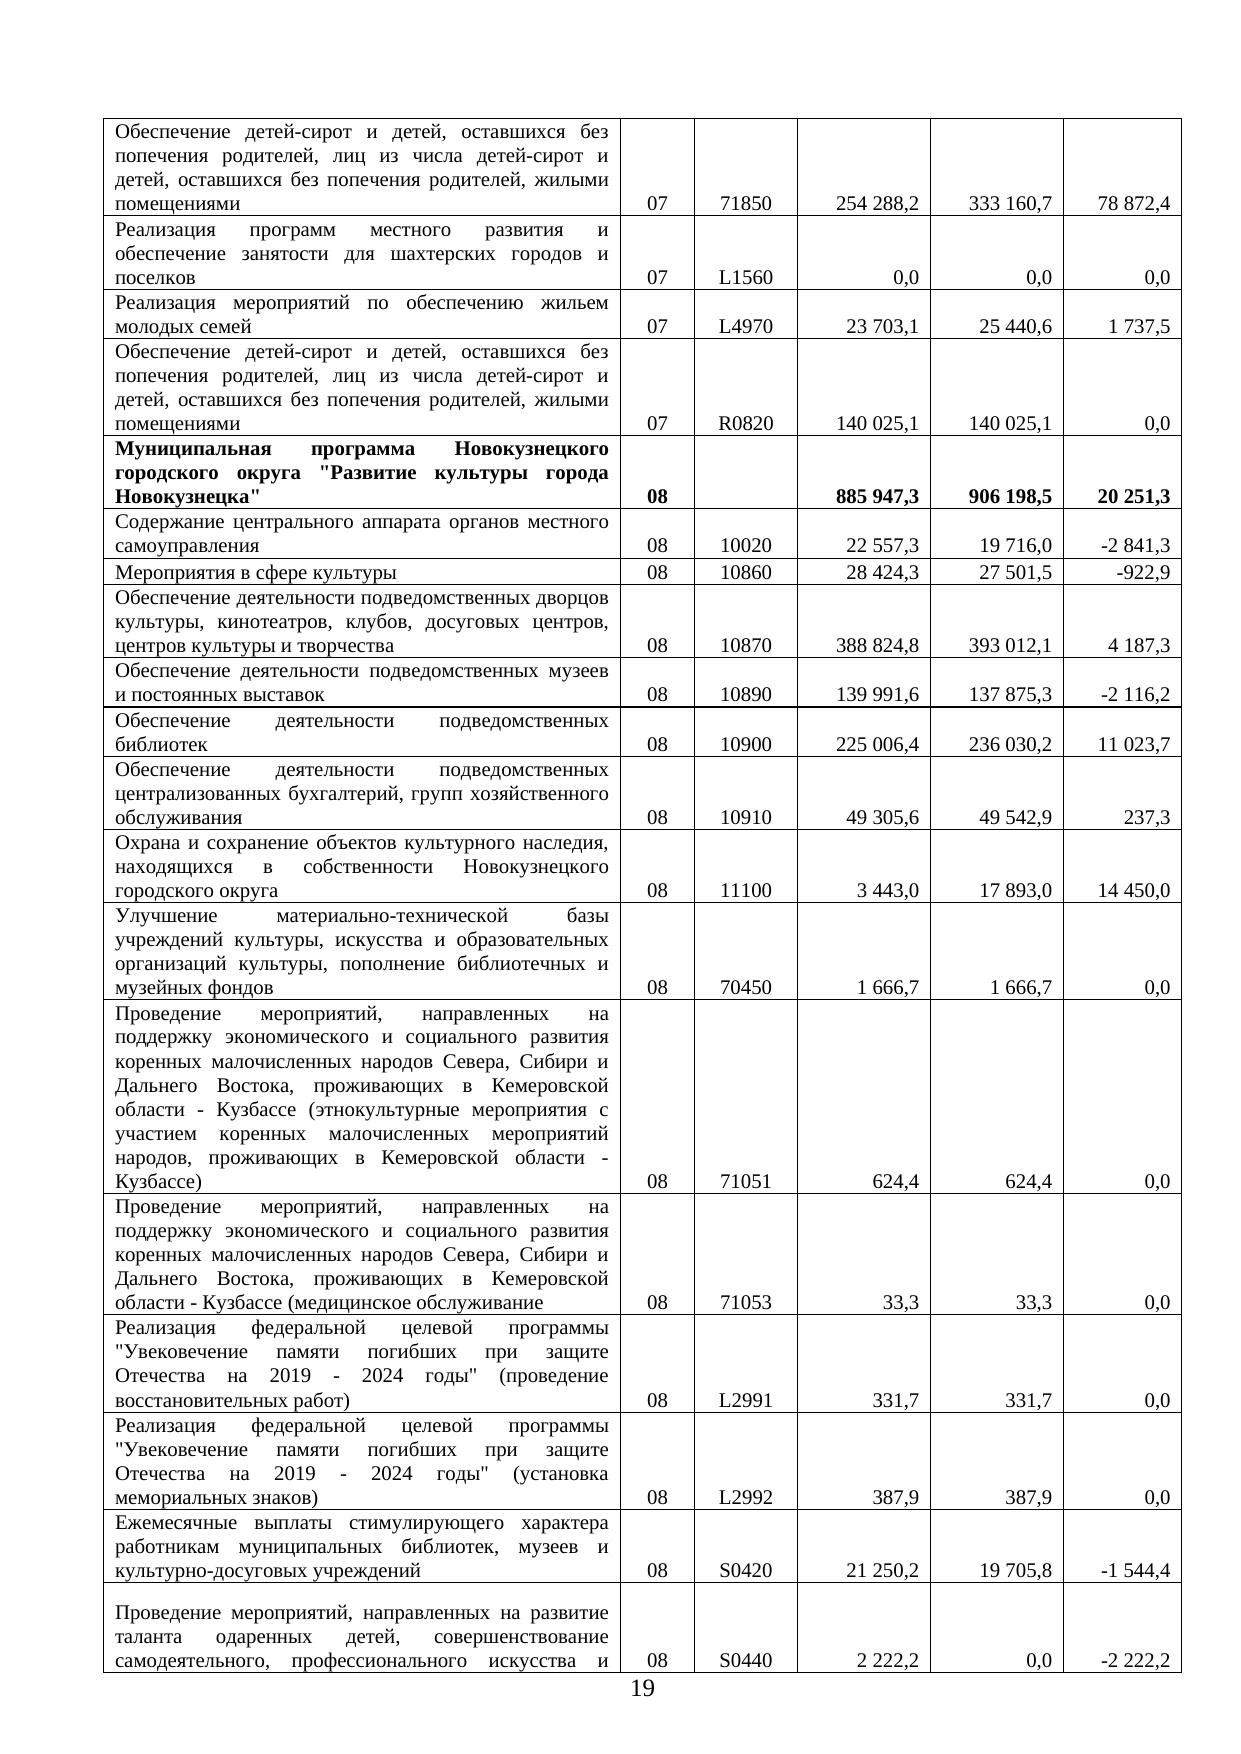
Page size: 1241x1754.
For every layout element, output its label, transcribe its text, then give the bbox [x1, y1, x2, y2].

table_cell 331,7 [798, 1315, 930, 1412]
table_cell 25 440,6 [931, 290, 1063, 338]
table_cell 07 [621, 290, 694, 338]
table_cell 0,0 [1064, 1194, 1181, 1314]
table_cell Муниципальная программа Новокузнецкого городского округа "Развитие культуры города Новокузнецка" [104, 436, 620, 508]
table_cell 885 947,3 [798, 436, 930, 508]
table_cell 07 [621, 119, 694, 215]
table_cell 49 542,9 [931, 757, 1063, 829]
table_cell -2 841,3 [1064, 509, 1181, 557]
table_cell 08 [621, 509, 694, 557]
table_cell 08 [621, 559, 694, 584]
table_cell 08 [621, 1583, 694, 1672]
table_cell 08 [621, 1413, 694, 1509]
table_cell 19 705,8 [931, 1510, 1063, 1582]
table_cell 10860 [695, 559, 797, 584]
table_cell -1 544,4 [1064, 1510, 1181, 1582]
table_cell 07 [621, 339, 694, 435]
table_cell 3 443,0 [798, 830, 930, 902]
table_cell 137 875,3 [931, 658, 1063, 706]
table_cell 10910 [695, 757, 797, 829]
table_cell Обеспечение деятельности подведомственных централизованных бухгалтерий, групп хозяйственного обслуживания [104, 757, 620, 829]
table_cell 387,9 [931, 1413, 1063, 1509]
table_cell 14 450,0 [1064, 830, 1181, 902]
table_cell 0,0 [931, 1583, 1063, 1672]
table_cell Обеспечение детей-сирот и детей, оставшихся без попечения родителей, лиц из числа детей-сирот и детей, оставшихся без попечения родителей, жилыми помещениями [104, 119, 620, 215]
table_cell 254 288,2 [798, 119, 930, 215]
table_cell 624,4 [798, 1000, 930, 1193]
table_cell Реализация федеральной целевой программы "Увековечение памяти погибших при защите Отечества на 2019 - 2024 годы" (проведение восстановительных работ) [104, 1315, 620, 1412]
table_cell 08 [621, 903, 694, 999]
table_cell 10900 [695, 708, 797, 756]
table_cell 71053 [695, 1194, 797, 1314]
table_cell 08 [621, 1000, 694, 1193]
table_cell Реализация мероприятий по обеспечению жильем молодых семей [104, 290, 620, 338]
table_cell 236 030,2 [931, 708, 1063, 756]
table_cell 71850 [695, 119, 797, 215]
table_cell 20 251,3 [1064, 436, 1181, 508]
table_cell 387,9 [798, 1413, 930, 1509]
table_cell 1 666,7 [798, 903, 930, 999]
table_cell L4970 [695, 290, 797, 338]
table_cell 388 824,8 [798, 585, 930, 657]
table_cell 08 [621, 708, 694, 756]
table_cell 237,3 [1064, 757, 1181, 829]
table_cell Улучшение материально-технической базы учреждений культуры, искусства и образовательных организаций культуры, пополнение библиотечных и музейных фондов [104, 903, 620, 999]
table_cell Содержание центрального аппарата органов местного самоуправления [104, 509, 620, 557]
table_cell Мероприятия в сфере культуры [104, 559, 620, 584]
table_cell -922,9 [1064, 559, 1181, 584]
table_cell Реализация федеральной целевой программы "Увековечение памяти погибших при защите Отечества на 2019 - 2024 годы" (установка мемориальных знаков) [104, 1413, 620, 1509]
table_cell S0420 [695, 1510, 797, 1582]
table_cell 0,0 [1064, 1000, 1181, 1193]
table_cell 624,4 [931, 1000, 1063, 1193]
table_cell Ежемесячные выплаты стимулирующего характера работникам муниципальных библиотек, музеев и культурно-досуговых учреждений [104, 1510, 620, 1582]
table_cell 33,3 [798, 1194, 930, 1314]
table_cell 70450 [695, 903, 797, 999]
table_cell 21 250,2 [798, 1510, 930, 1582]
table_cell 140 025,1 [798, 339, 930, 435]
table_cell Обеспечение деятельности подведомственных музеев и постоянных выставок [104, 658, 620, 706]
table_cell Обеспечение детей-сирот и детей, оставшихся без попечения родителей, лиц из числа детей-сирот и детей, оставшихся без попечения родителей, жилыми помещениями [104, 339, 620, 435]
table_cell 08 [621, 1194, 694, 1314]
table_cell 0,0 [1064, 216, 1181, 289]
table_cell R0820 [695, 339, 797, 435]
table_cell 331,7 [931, 1315, 1063, 1412]
table_cell Реализация программ местного развития и обеспечение занятости для шахтерских городов и поселков [104, 216, 620, 289]
table_cell 08 [621, 757, 694, 829]
table_cell 22 557,3 [798, 509, 930, 557]
table_cell 19 716,0 [931, 509, 1063, 557]
table_cell 71051 [695, 1000, 797, 1193]
table_cell 10890 [695, 658, 797, 706]
table_cell 78 872,4 [1064, 119, 1181, 215]
table_cell 11100 [695, 830, 797, 902]
table_cell 1 737,5 [1064, 290, 1181, 338]
table_cell 333 160,7 [931, 119, 1063, 215]
table_cell 49 305,6 [798, 757, 930, 829]
table_cell Обеспечение деятельности подведомственных библиотек [104, 708, 620, 756]
table_cell Охрана и сохранение объектов культурного наследия, находящихся в собственности Новокузнецкого городского округа [104, 830, 620, 902]
table_cell 139 991,6 [798, 658, 930, 706]
table_cell 393 012,1 [931, 585, 1063, 657]
table_cell -2 116,2 [1064, 658, 1181, 706]
table_cell 0,0 [931, 216, 1063, 289]
table_cell 17 893,0 [931, 830, 1063, 902]
table_cell Обеспечение деятельности подведомственных дворцов культуры, кинотеатров, клубов, досуговых центров, центров культуры и творчества [104, 585, 620, 657]
table_cell 08 [621, 830, 694, 902]
table_cell L2992 [695, 1413, 797, 1509]
table_cell 0,0 [1064, 339, 1181, 435]
table_cell Проведение мероприятий, направленных на поддержку экономического и социального развития коренных малочисленных народов Севера, Сибири и Дальнего Востока, проживающих в Кемеровской области - Кузбассе (этнокультурные мероприятия с участием коренных малочисленных мероприятий народов, проживающих в Кемеровской области - Кузбассе) [104, 1000, 620, 1193]
table_cell 08 [621, 658, 694, 706]
table_cell 0,0 [1064, 903, 1181, 999]
table_cell 08 [621, 585, 694, 657]
table_cell 4 187,3 [1064, 585, 1181, 657]
table_cell 08 [621, 1510, 694, 1582]
table_cell 10870 [695, 585, 797, 657]
table_cell L1560 [695, 216, 797, 289]
table_cell 140 025,1 [931, 339, 1063, 435]
table_cell [695, 436, 797, 508]
table_cell Проведение мероприятий, направленных на поддержку экономического и социального развития коренных малочисленных народов Севера, Сибири и Дальнего Востока, проживающих в Кемеровской области - Кузбассе (медицинское обслуживание [104, 1194, 620, 1314]
table_cell 0,0 [1064, 1413, 1181, 1509]
table_cell 33,3 [931, 1194, 1063, 1314]
table_cell 11 023,7 [1064, 708, 1181, 756]
table_cell L2991 [695, 1315, 797, 1412]
table_cell -2 222,2 [1064, 1583, 1181, 1672]
table_cell 2 222,2 [798, 1583, 930, 1672]
table_cell 08 [621, 436, 694, 508]
table_cell 08 [621, 1315, 694, 1412]
table_cell 07 [621, 216, 694, 289]
table_cell 28 424,3 [798, 559, 930, 584]
table_cell 23 703,1 [798, 290, 930, 338]
table_cell 0,0 [1064, 1315, 1181, 1412]
table_cell 906 198,5 [931, 436, 1063, 508]
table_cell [104, 1583, 620, 1672]
table_cell 1 666,7 [931, 903, 1063, 999]
table_cell S0440 [695, 1583, 797, 1672]
table_cell 0,0 [798, 216, 930, 289]
table_cell 225 006,4 [798, 708, 930, 756]
table_cell 10020 [695, 509, 797, 557]
table_cell 27 501,5 [931, 559, 1063, 584]
